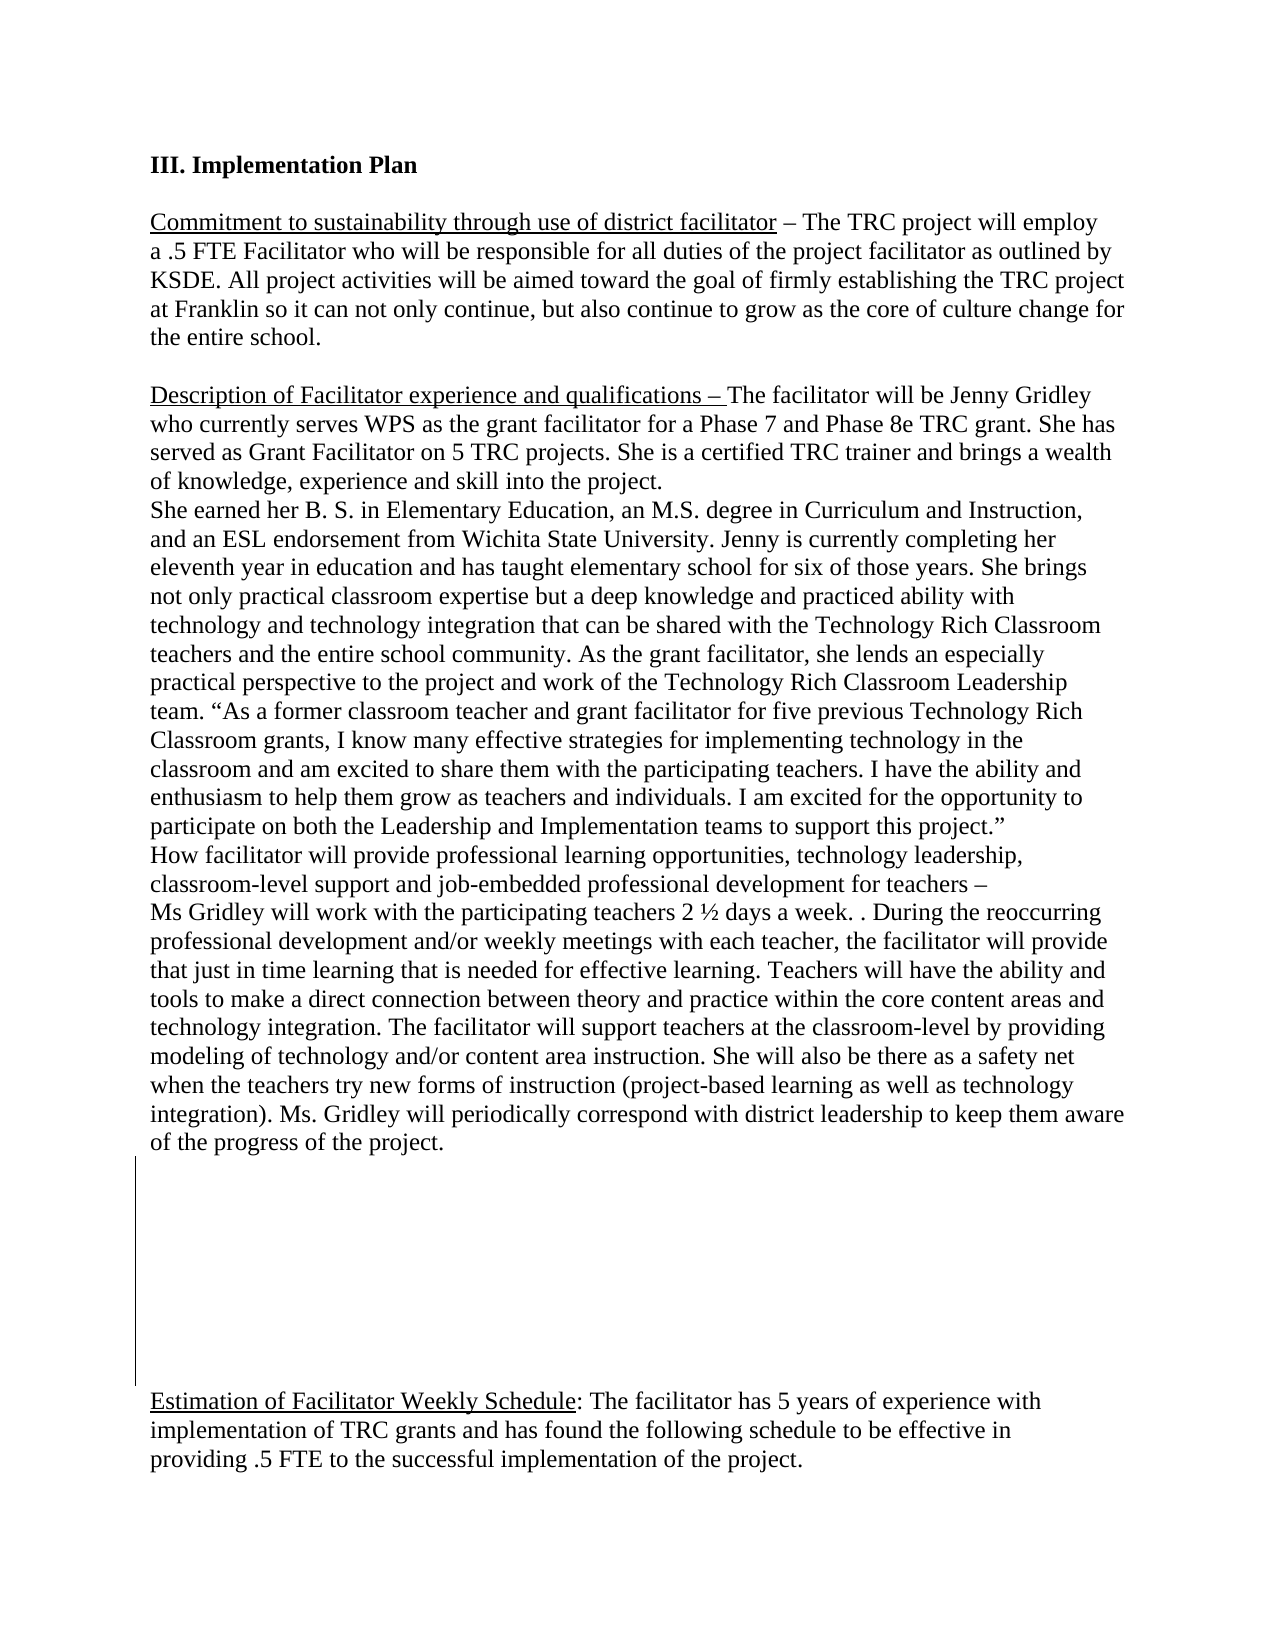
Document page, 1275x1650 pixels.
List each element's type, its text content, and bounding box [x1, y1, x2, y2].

text Ms Gridley will work with the participating teachers 2 ½ days a week. . During the reoccurring professional development and/or weekly meetings with each teacher, the facilitator will provide that just in time learning that is needed for effective learning. Teachers will have the ability and tools to make a direct connection between theory and practice within the core content areas and technology integration. The facilitator will support teachers at the classroom-level by providing modeling of technology and/or content area instruction. She will also be there as a safety net when the teachers try new forms of instruction (project-based learning as well as technology integration). Ms. Gridley will periodically correspond with district leadership to keep them aware of the progress of the project. [150, 897, 1125, 1156]
text Description of Facilitator experience and qualifications – The facilitator will be Jenny Gridley who currently serves WPS as the grant facilitator for a Phase 7 and Phase 8e TRC grant. She has served as Grant Facilitator on 5 TRC projects. She is a certified TRC trainer and brings a wealth of knowledge, experience and skill into the project. [150, 380, 1125, 495]
text How facilitator will provide professional learning opportunities, technology leadership, classroom-level support and job-embedded professional development for teachers – [150, 840, 1125, 897]
text III. Implementation Plan [150, 150, 1125, 179]
text Commitment to sustainability through use of district facilitator – The TRC project will employ a .5 FTE Facilitator who will be responsible for all duties of the project facilitator as outlined by KSDE. All project activities will be aimed toward the goal of firmly establishing the TRC project at Franklin so it can not only continue, but also continue to grow as the core of culture change for the entire school. [150, 207, 1125, 351]
text Estimation of Facilitator Weekly Schedule: The facilitator has 5 years of experience with implementation of TRC grants and has found the following schedule to be effective in providing .5 FTE to the successful implementation of the project. [150, 1386, 1125, 1472]
text She earned her B. S. in Elementary Education, an M.S. degree in Curriculum and Instruction, and an ESL endorsement from Wichita State University. Jenny is currently completing her eleventh year in education and has taught elementary school for six of those years. She brings not only practical classroom expertise but a deep knowledge and practiced ability with technology and technology integration that can be shared with the Technology Rich Classroom teachers and the entire school community. As the grant facilitator, she lends an especially practical perspective to the project and work of the Technology Rich Classroom Leadership team. “As a former classroom teacher and grant facilitator for five previous Technology Rich Classroom grants, I know many effective strategies for implementing technology in the classroom and am excited to share them with the participating teachers. I have the ability and enthusiasm to help them grow as teachers and individuals. I am excited for the opportunity to participate on both the Leadership and Implementation teams to support this project.” [150, 495, 1125, 840]
